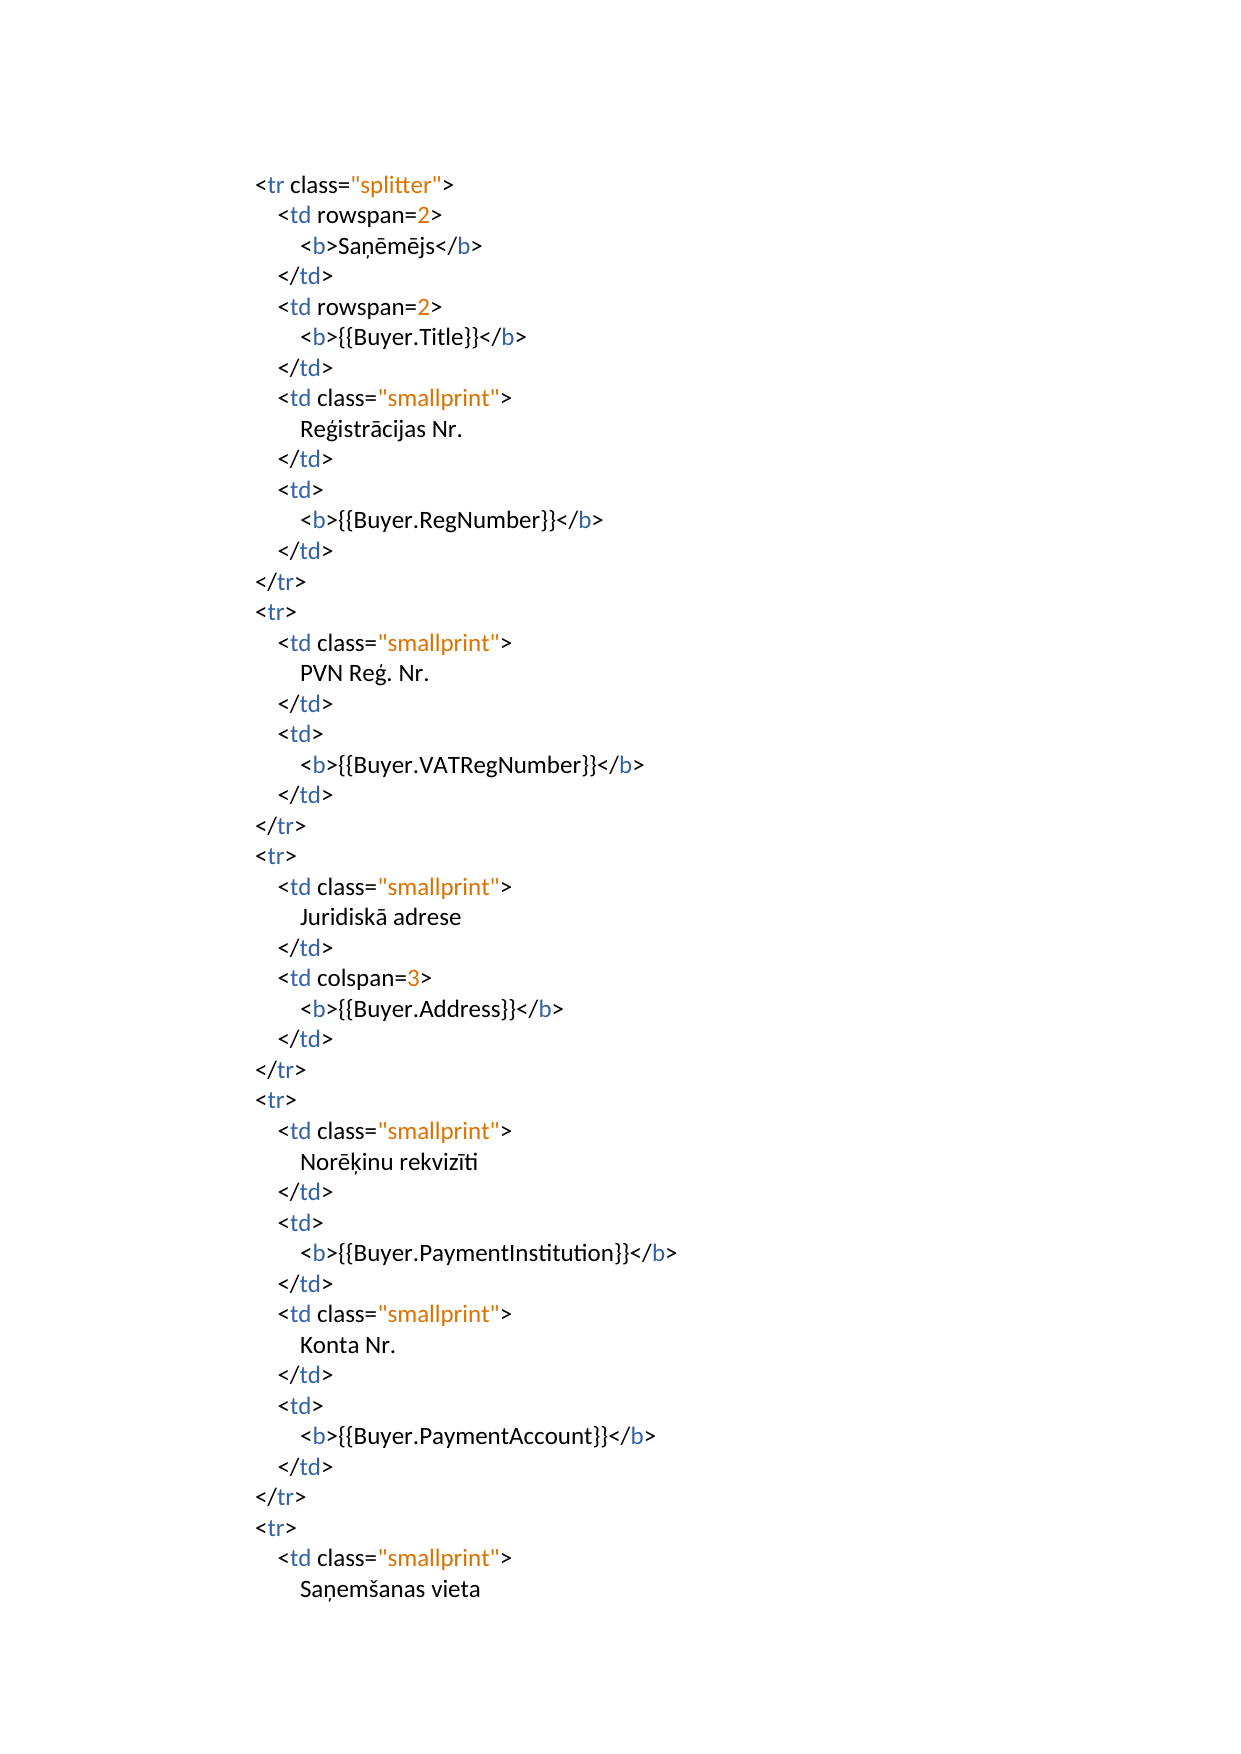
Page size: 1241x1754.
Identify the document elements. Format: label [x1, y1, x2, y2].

text [187, 169, 1097, 1603]
